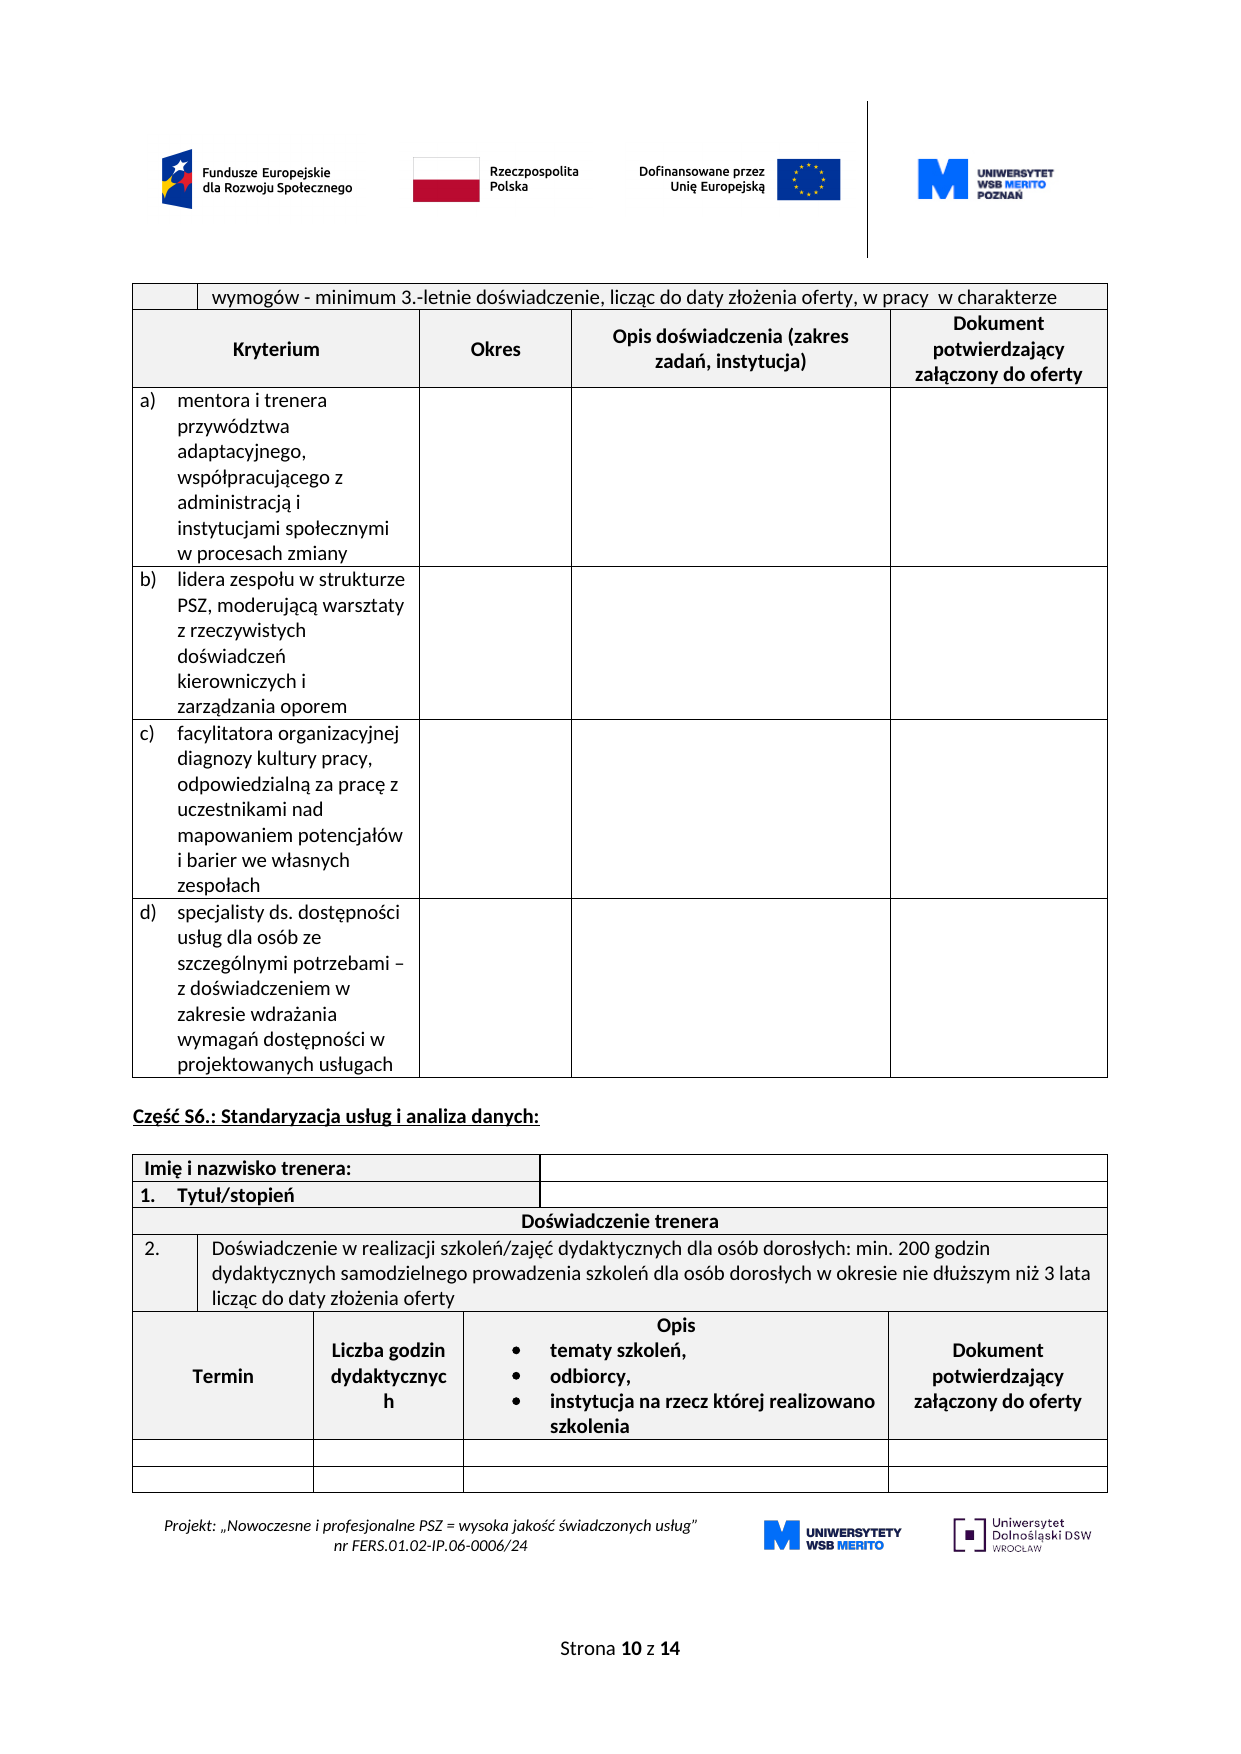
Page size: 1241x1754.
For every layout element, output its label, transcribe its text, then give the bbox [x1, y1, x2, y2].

table_cell [464, 1440, 888, 1466]
table_header [541, 1155, 1107, 1181]
picture [147, 134, 367, 224]
table_cell [891, 720, 1107, 898]
text Część S6.: Standaryzacja usług i analiza danych: [133, 1103, 1107, 1129]
table_cell Opis tematy szkoleń, odbiorcy, instytucja na rzecz której realizowano szkolenia [464, 1312, 888, 1439]
table_cell [891, 899, 1107, 1077]
table_cell [133, 1467, 313, 1492]
table_cell [420, 899, 571, 1077]
table_cell lidera zespołu w strukturze PSZ, moderującą warsztaty z rzeczywistych doświadczeń kierowniczych i zarządzania oporem [133, 567, 419, 719]
table_cell Okres [420, 310, 571, 387]
table_cell specjalisty ds. dostępności usług dla osób ze szczególnymi potrzebami – z doświadczeniem w zakresie wdrażania wymagań dostępności w projektowanych usługach [133, 899, 419, 1077]
table_cell Dokument potwierdzający załączony do oferty [889, 1312, 1107, 1439]
picture [625, 142, 857, 217]
table_header Imię i nazwisko trenera: [133, 1155, 539, 1181]
table_cell [420, 388, 571, 566]
table_cell Opis doświadczenia (zakres zadań, instytucja) [572, 310, 890, 387]
table_cell [314, 1440, 463, 1466]
table_cell Tytuł/stopień [133, 1182, 539, 1207]
table_cell Dokument potwierdzający załączony do oferty [891, 310, 1107, 387]
table_cell [420, 720, 571, 898]
table_cell [891, 567, 1107, 719]
table_cell [541, 1182, 1107, 1207]
picture [907, 101, 1065, 258]
table_cell 2. [133, 1235, 197, 1311]
table_cell [314, 1467, 463, 1492]
table_cell Liczba godzin dydaktycznych [314, 1312, 463, 1439]
table_cell [133, 1440, 313, 1466]
table_cell Doświadczenie w realizacji szkoleń/zajęć dydaktycznych dla osób dorosłych: min. 200 godzin dydaktycznych samodzielnego prowadzenia szkoleń dla osób dorosłych w okresie nie dłuższym niż 3 lata licząc do daty złożenia oferty [198, 1235, 1107, 1311]
picture [398, 142, 593, 217]
table_cell Termin [133, 1312, 313, 1439]
table_cell Doświadczenie trenera [133, 1208, 1107, 1234]
table_cell [572, 899, 890, 1077]
table_cell facylitatora organizacyjnej diagnozy kultury pracy, odpowiedzialną za pracę z uczestnikami nad mapowaniem potencjałów i barier we własnych zespołach [133, 720, 419, 898]
table_cell mentora i trenera przywództwa adaptacyjnego, współpracującego z administracją i instytucjami społecznymi w procesach zmiany [133, 388, 419, 566]
table_cell [464, 1467, 888, 1492]
table_cell Kryterium [133, 310, 419, 387]
table_cell [572, 720, 890, 898]
table_cell [891, 388, 1107, 566]
table_cell [572, 388, 890, 566]
table_cell [889, 1467, 1107, 1492]
table_cell [889, 1440, 1107, 1466]
picture [743, 1500, 923, 1571]
table_cell [420, 567, 571, 719]
table_cell [572, 567, 890, 719]
table_cell 3. [133, 284, 197, 309]
picture [951, 1515, 1092, 1556]
